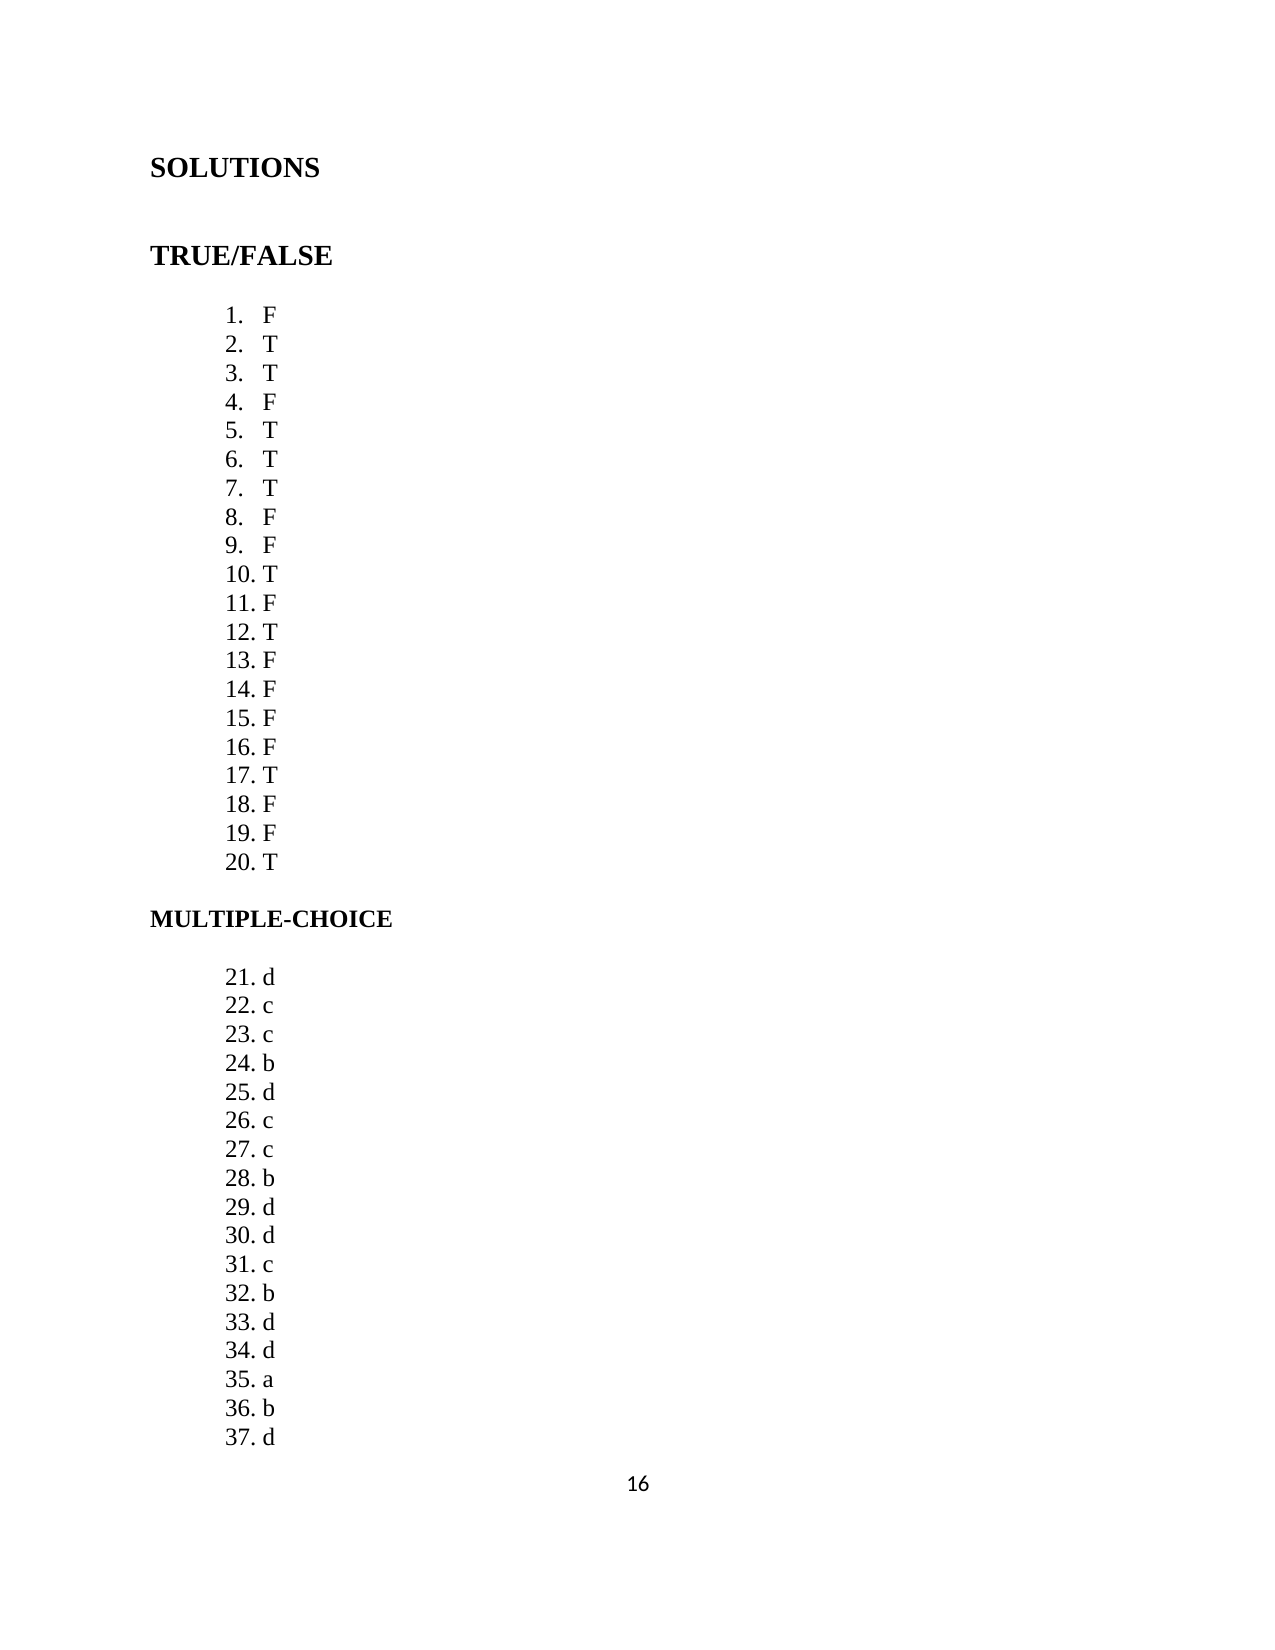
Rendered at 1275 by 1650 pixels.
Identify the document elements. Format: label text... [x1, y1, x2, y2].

list T [225, 473, 1125, 502]
list b [225, 1048, 1125, 1077]
list F [225, 387, 1125, 415]
list T [225, 847, 1125, 875]
text TRUE/FALSE [150, 238, 1125, 272]
list F [225, 818, 1125, 847]
list T [225, 760, 1125, 789]
list T [225, 444, 1125, 473]
list F [225, 674, 1125, 703]
list d [225, 962, 1125, 990]
list d [225, 1077, 1125, 1105]
text MULTIPLE-CHOICE [150, 904, 1125, 933]
list F [225, 300, 1125, 329]
list c [225, 1249, 1125, 1278]
list F [225, 703, 1125, 732]
list c [225, 990, 1125, 1019]
list T [225, 415, 1125, 444]
list F [225, 588, 1125, 617]
list F [225, 530, 1125, 559]
list d [225, 1422, 1125, 1450]
list T [225, 358, 1125, 387]
list d [225, 1307, 1125, 1335]
list b [225, 1278, 1125, 1307]
list c [225, 1019, 1125, 1048]
list a [225, 1364, 1125, 1393]
list b [225, 1163, 1125, 1192]
list T [225, 617, 1125, 645]
list d [225, 1335, 1125, 1364]
list F [225, 732, 1125, 760]
list T [225, 329, 1125, 358]
list F [225, 645, 1125, 674]
list b [225, 1393, 1125, 1422]
list d [225, 1192, 1125, 1220]
list F [225, 789, 1125, 818]
list c [225, 1105, 1125, 1134]
list T [225, 559, 1125, 588]
list SOLUTIONS [150, 150, 1125, 183]
list F [225, 502, 1125, 530]
list d [225, 1220, 1125, 1249]
list c [225, 1134, 1125, 1163]
